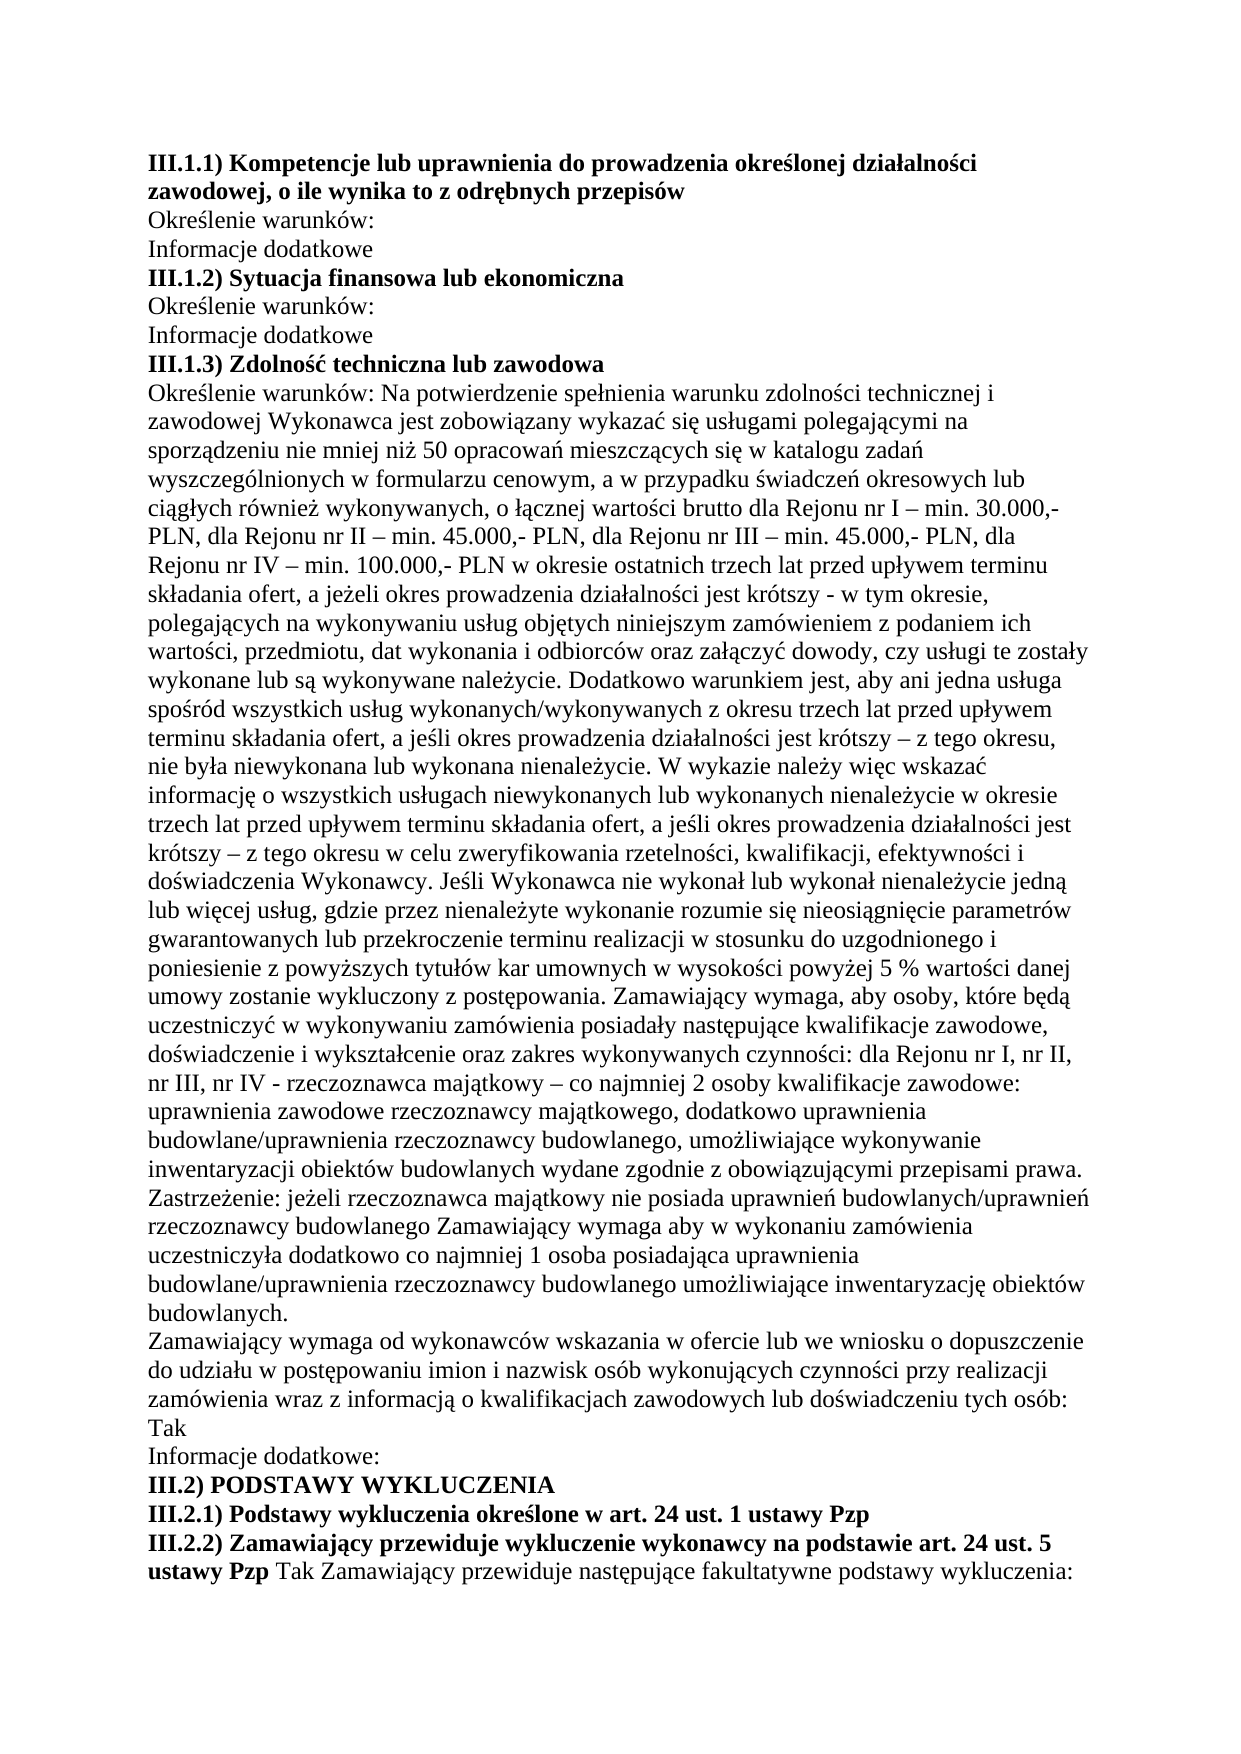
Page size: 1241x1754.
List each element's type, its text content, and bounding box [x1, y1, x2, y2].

text III.2) PODSTAWY WYKLUCZENIA [148, 1470, 1093, 1499]
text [148, 1499, 1093, 1585]
text III.1.1) Kompetencje lub uprawnienia do prowadzenia określonej działalności zawodowej, o ile wynika to z odrębnych przepisów Określenie warunków: Informacje dodatkowe III.1.2) Sytuacja finansowa lub ekonomiczna Określenie warunków: Informacje dodatkowe III.1.3) Zdolność techniczna lub zawodowa Określenie warunków: Na potwierdzenie spełnienia warunku zdolności technicznej i zawodowej Wykonawca jest zobowiązany wykazać się usługami polegającymi na sporządzeniu nie mniej niż 50 opracowań mieszczących się w katalogu zadań wyszczególnionych w formularzu cenowym, a w przypadku świadczeń okresowych lub ciągłych również wykonywanych, o łącznej wartości brutto dla Rejonu nr I – min. 30.000,-PLN, dla Rejonu nr II – min. 45.000,- PLN, dla Rejonu nr III – min. 45.000,- PLN, dla Rejonu nr IV – min. 100.000,- PLN w okresie ostatnich trzech lat przed upływem terminu składania ofert, a jeżeli okres prowadzenia działalności jest krótszy - w tym okresie, polegających na wykonywaniu usług objętych niniejszym zamówieniem z podaniem ich wartości, przedmiotu, dat wykonania i odbiorców oraz załączyć dowody, czy usługi te zostały wykonane lub są wykonywane należycie. Dodatkowo warunkiem jest, aby ani jedna usługa spośród wszystkich usług wykonanych/wykonywanych z okresu trzech lat przed upływem terminu składania ofert, a jeśli okres prowadzenia działalności jest krótszy – z tego okresu, nie była niewykonana lub wykonana nienależycie. W wykazie należy więc wskazać informację o wszystkich usługach niewykonanych lub wykonanych nienależycie w okresie trzech lat przed upływem terminu składania ofert, a jeśli okres prowadzenia działalności jest krótszy – z tego okresu w celu zweryfikowania rzetelności, kwalifikacji, efektywności i doświadczenia Wykonawcy. Jeśli Wykonawca nie wykonał lub wykonał nienależycie jedną lub więcej usług, gdzie przez nienależyte wykonanie rozumie się nieosiągnięcie parametrów gwarantowanych lub przekroczenie terminu realizacji w stosunku do uzgodnionego i poniesienie z powyższych tytułów kar umownych w wysokości powyżej 5 % wartości danej umowy zostanie wykluczony z postępowania. Zamawiający wymaga, aby osoby, które będą uczestniczyć w wykonywaniu zamówienia posiadały następujące kwalifikacje zawodowe, doświadczenie i wykształcenie oraz zakres wykonywanych czynności: dla Rejonu nr I, nr II, nr III, nr IV - rzeczoznawca majątkowy – co najmniej 2 osoby kwalifikacje zawodowe: uprawnienia zawodowe rzeczoznawcy majątkowego, dodatkowo uprawnienia budowlane/uprawnienia rzeczoznawcy budowlanego, umożliwiające wykonywanie inwentaryzacji obiektów budowlanych wydane zgodnie z obowiązującymi przepisami prawa. Zastrzeżenie: jeżeli rzeczoznawca majątkowy nie posiada uprawnień budowlanych/uprawnień rzeczoznawcy budowlanego Zamawiający wymaga aby w wykonaniu zamówienia uczestniczyła dodatkowo co najmniej 1 osoba posiadająca uprawnienia budowlane/uprawnienia rzeczoznawcy budowlanego umożliwiające inwentaryzację obiektów budowlanych. Zamawiający wymaga od wykonawców wskazania w ofercie lub we wniosku o dopuszczenie do udziału w postępowaniu imion i nazwisk osób wykonujących czynności przy realizacji zamówienia wraz z informacją o kwalifikacjach zawodowych lub doświadczeniu tych osób: Tak Informacje dodatkowe: [148, 148, 1093, 1470]
